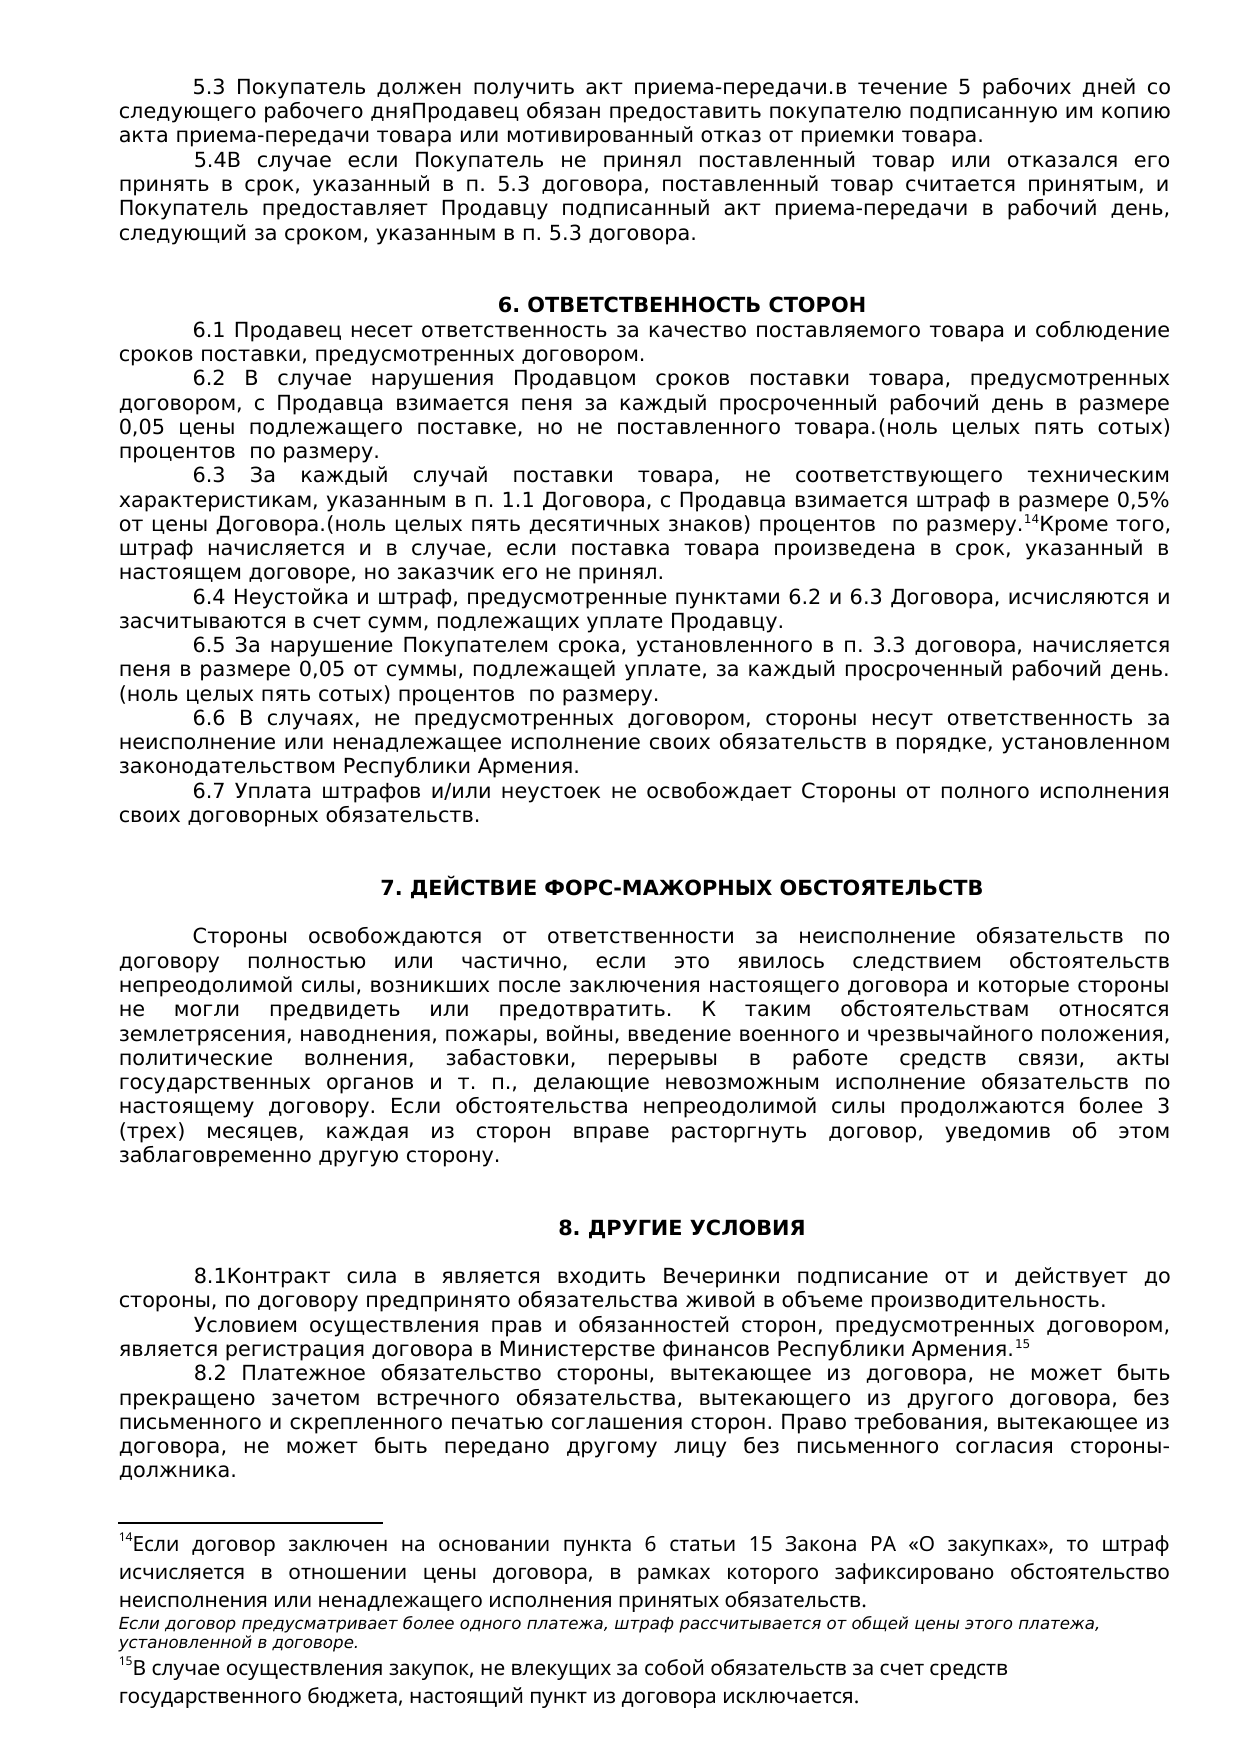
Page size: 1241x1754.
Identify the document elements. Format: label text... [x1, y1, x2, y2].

text 8.1Контракт сила в является входить Вечеринки подписание от и действует до стороны, по договору предпринято обязательства живой в объеме производительность. [118, 1264, 1171, 1313]
text 6.1 Продавец несет ответственность за качество поставляемого товара и соблюдение сроков поставки, предусмотренных договором. [118, 318, 1171, 366]
text 7. ДЕЙСТВИЕ ФОРС-МАЖОРНЫХ ОБСТОЯТЕЛЬСТВ [118, 876, 1171, 900]
text 6.7 Уплата штрафов и/или неустоек не освобождает Стороны от полного исполнения своих договорных обязательств. [118, 779, 1171, 827]
text Стороны освобождаются от ответственности за неисполнение обязательств по договору полностью или частично, если это явилось следствием обстоятельств непреодолимой силы, возникших после заключения настоящего договора и которые стороны не могли предвидеть или предотвратить. К таким обстоятельствам относятся землетрясения, наводнения, пожары, войны, введение военного и чрезвычайного положения, политические волнения, забастовки, перерывы в работе средств связи, акты государственных органов и т. п., делающие невозможным исполнение обязательств по настоящему договору. Если обстоятельства непреодолимой силы продолжаются более 3 (трех) месяцев, каждая из сторон вправе расторгнуть договор, уведомив об этом заблаговременно другую сторону. [118, 924, 1171, 1167]
text 8.2 Платежное обязательство стороны, вытекающее из договора, не может быть прекращено зачетом встречного обязательства, вытекающего из другого договора, без письменного и скрепленного печатью соглашения сторон. Право требования, вытекающее из договора, не может быть передано другому лицу без письменного согласия стороны-должника. [118, 1361, 1171, 1483]
text 5.3 Покупатель должен получить акт приема-передачи.в течение 5 рабочих дней со следующего рабочего дняПродавец обязан предоставить покупателю подписанную им копию акта приема-передачи товара или мотивированный отказ от приемки товара. [118, 75, 1171, 148]
text 5.4В случае если Покупатель не принял поставленный товар или отказался его принять в срок, указанный в п. 5.3 договора, поставленный товар считается принятым, и Покупатель предоставляет Продавцу подписанный акт приема-передачи в рабочий день, следующий за сроком, указанным в п. 5.3 договора. [118, 148, 1171, 245]
text 6.2 В случае нарушения Продавцом сроков поставки товара, предусмотренных договором, с Продавца взимается пеня за каждый просроченный рабочий день в размере 0,05 цены подлежащего поставке, но не поставленного товара.(ноль целых пять сотых) процентов по размеру. [118, 366, 1171, 463]
text Условием осуществления прав и обязанностей сторон, предусмотренных договором, является регистрация договора в Министерстве финансов Республики Армения. [118, 1313, 1171, 1361]
text 6.3 За каждый случай поставки товара, не соответствующего техническим характеристикам, указанным в п. 1.1 Договора, с Продавца взимается штраф в размере 0,5% от цены Договора.(ноль целых пять десятичных знаков) процентов по размеру.Кроме того, штраф начисляется и в случае, если поставка товара произведена в срок, указанный в настоящем договоре, но заказчик его не принял. [118, 463, 1171, 585]
text 6. ОТВЕТСТВЕННОСТЬ СТОРОН [118, 293, 1171, 318]
text 8. ДРУГИЕ УСЛОВИЯ [118, 1216, 1171, 1240]
text 6.6 В случаях, не предусмотренных договором, стороны несут ответственность за неисполнение или ненадлежащее исполнение своих обязательств в порядке, установленном законодательством Республики Армения. [118, 706, 1171, 779]
text 6.5 За нарушение Покупателем срока, установленного в п. 3.3 договора, начисляется пеня в размере 0,05 от суммы, подлежащей уплате, за каждый просроченный рабочий день.(ноль целых пять сотых) процентов по размеру. [118, 633, 1171, 706]
text 6.4 Неустойка и штраф, предусмотренные пунктами 6.2 и 6.3 Договора, исчисляются и засчитываются в счет сумм, подлежащих уплате Продавцу. [118, 585, 1171, 633]
